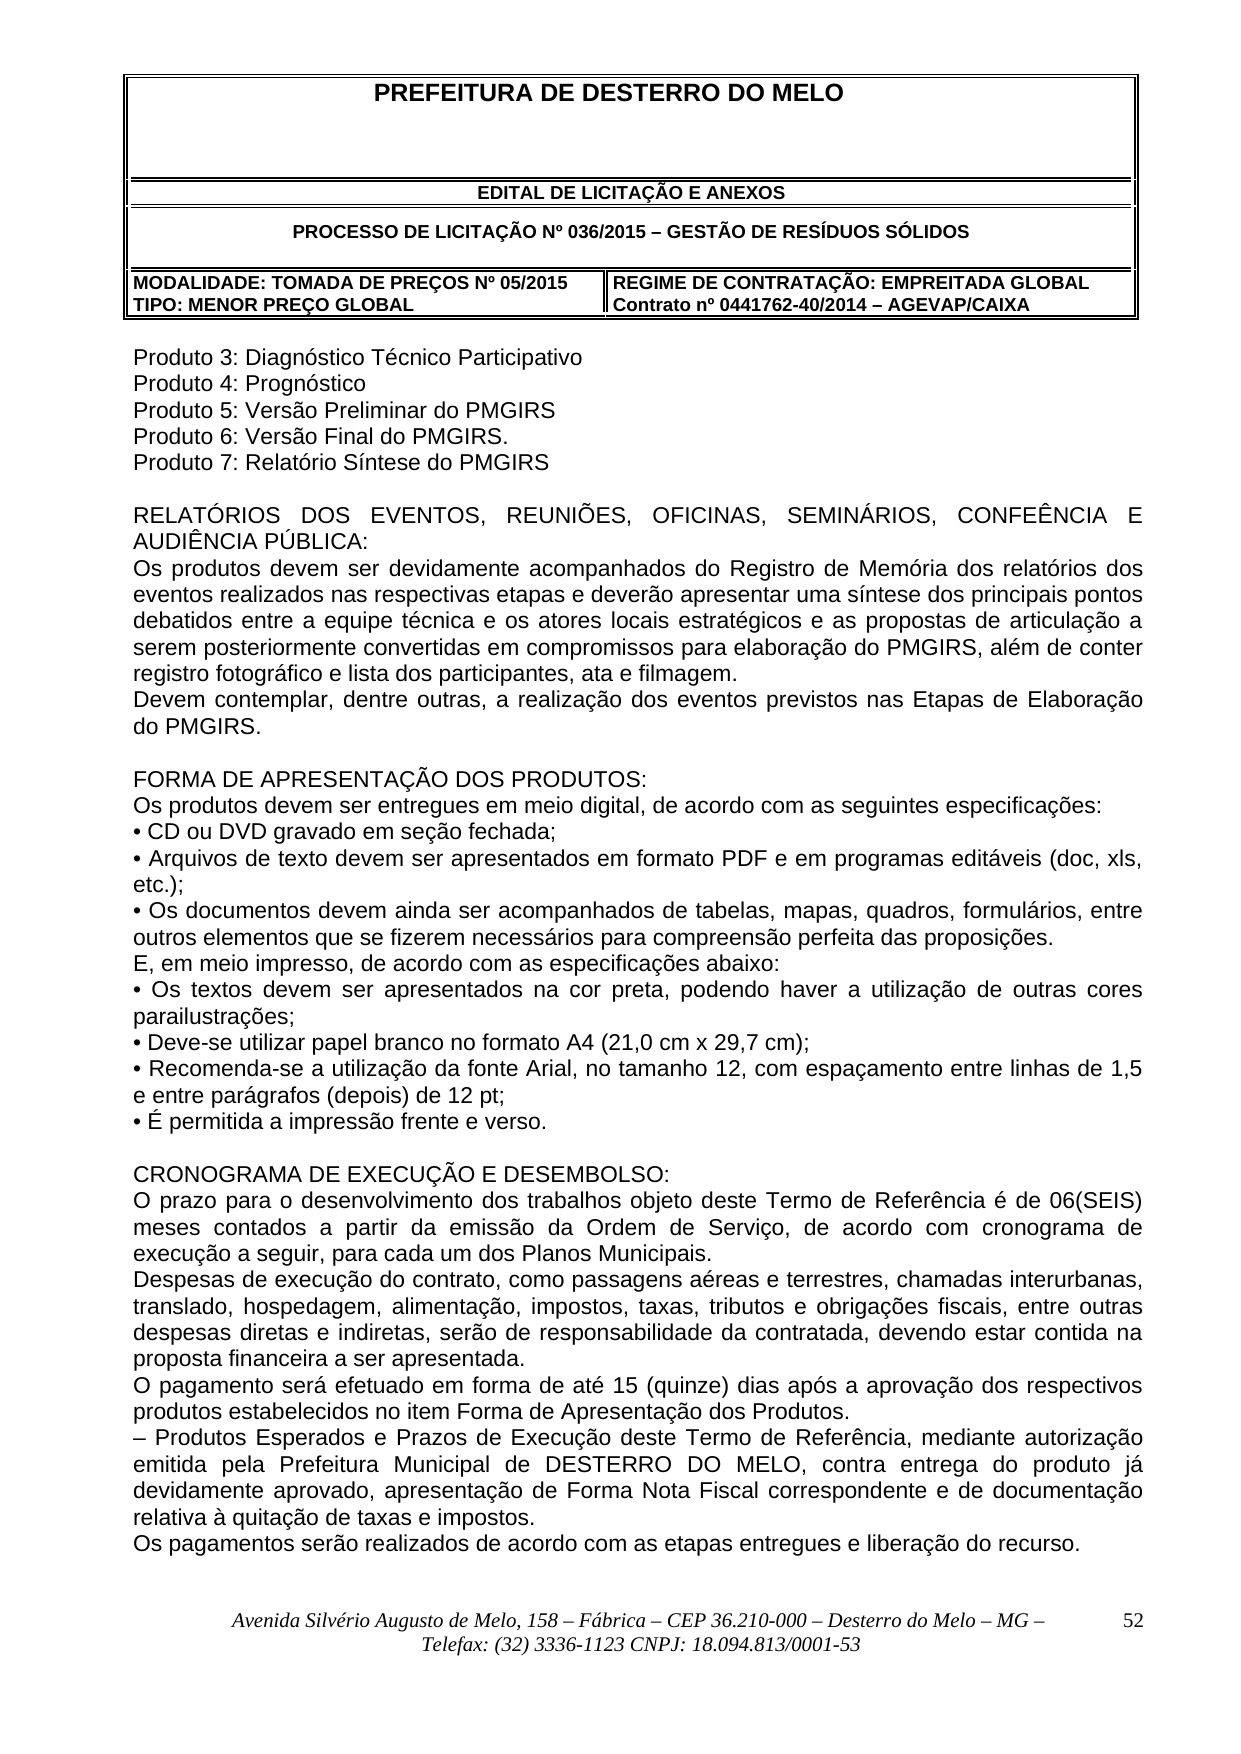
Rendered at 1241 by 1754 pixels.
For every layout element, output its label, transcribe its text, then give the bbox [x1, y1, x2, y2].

text RELATÓRIOS DOS EVENTOS, REUNIÕES, OFICINAS, SEMINÁRIOS, CONFEÊNCIA E AUDIÊNCIA PÚBLICA: [133, 502, 1144, 555]
text • Recomenda-se a utilização da fonte Arial, no tаmаnhо 12, com espaçamento entre linhas de 1,5 e entre parágrafos (depois) de 12 pt; [133, 1055, 1144, 1108]
text Produto 7: Relatório Síntese do PMGIRS [133, 449, 1144, 476]
text Produto 5: Versão Preliminar do PMGIRS [133, 397, 1144, 423]
text Os produtos devem ser entregues em meio digital, de acordo com as seguintes especificações: [133, 792, 1144, 818]
text Produto 4: Prognóstico [133, 370, 1144, 397]
text Produto 6: Versão Final do PMGIRS. [133, 423, 1144, 449]
text • CD ou DVD gravado em seção fechada; [133, 818, 1144, 844]
text • Os documentos devem ainda ser acompanhados de tabelas, mapas, quadros, formulários, entre outros elementos que se fizerem necessários para compreensão perfeita das proposições. [133, 897, 1144, 950]
text FORMA DE APRESENTAÇÃO DOS PRODUTOS: [133, 766, 1144, 792]
text • Deve-se utilizar papel branco nо formato A4 (21,0 cm x 29,7 cm); [133, 1029, 1144, 1055]
text Os produtos devem ser devidamente acompanhados do Registro de Memória dos relatórios dos eventos realizados nas respectivas etapas e deverão apresentar uma síntese dos principais pontos debatidos entre a equipe técnica e os atores locais estratégicos e as propostas de articulação a serem posteriormente convertidas em compromissos para elaboração do PMGIRS, além de conter registro fotográfico e lista dos participantes, ata e filmagem. [133, 555, 1144, 686]
text • Os textos devem ser apresentados na cor preta, podendo haver a utilização de outras cores pаrаilustrações; [133, 976, 1144, 1029]
text E, em meio impresso, de acordo com as especificações abaixo: [133, 950, 1144, 976]
text • É permitida a impressão frente e verso. [133, 1108, 1144, 1134]
text Devem contemplar, dentre outras, a realização dos eventos previstos nas Etapas de Elaboração do PMGIRS. [133, 686, 1144, 739]
text Os pagamentos serão realizados de acordo com as etapas entregues e liberação do recurso. [133, 1530, 1144, 1556]
text O pagamento será efetuado em forma de até 15 (quinze) dias após a aprovação dos respectivos produtos estabelecidos no item Forma de Apresentação dos Produtos. [133, 1372, 1144, 1424]
text – Produtos Esperados e Prazos de Execução deste Termo de Referência, mediante autorização emitida pela Prefeitura Municipal de DESTERRO DO MELO, contra entrega do produto já devidamente aprovado, apresentação de Forma Nota Fiscal correspondente e de documentação relativa à quitação de taxas e impostos. [133, 1424, 1144, 1530]
text CRONOGRAMA DE EXECUÇÃO E DESEMBOLSO: [133, 1161, 1144, 1187]
text • Arquivos de texto devem ser apresentados em formato PDF e em programas editáveis (doc, xls, etc.); [133, 844, 1144, 897]
text O prazo para o desenvolvimento dos trabalhos objeto deste Termo de Referência é de 06(SEIS) meses contados a partir da emissão da Ordem de Serviço, de acordo com cronograma de execução a seguir, para cada um dos Planos Municipais. [133, 1187, 1144, 1266]
text Despesas de execução do contrato, como passagens aéreas e terrestres, chamadas interurbanas, translado, hospedagem, alimentação, impostos, taxas, tributos e obrigações fiscais, entre outras despesas diretas e indiretas, serão de responsabilidade da contratada, devendo estar contida na proposta financeira a ser apresentada. [133, 1266, 1144, 1372]
text Produto 3: Diagnóstico Técnico Participativo [133, 344, 1144, 370]
